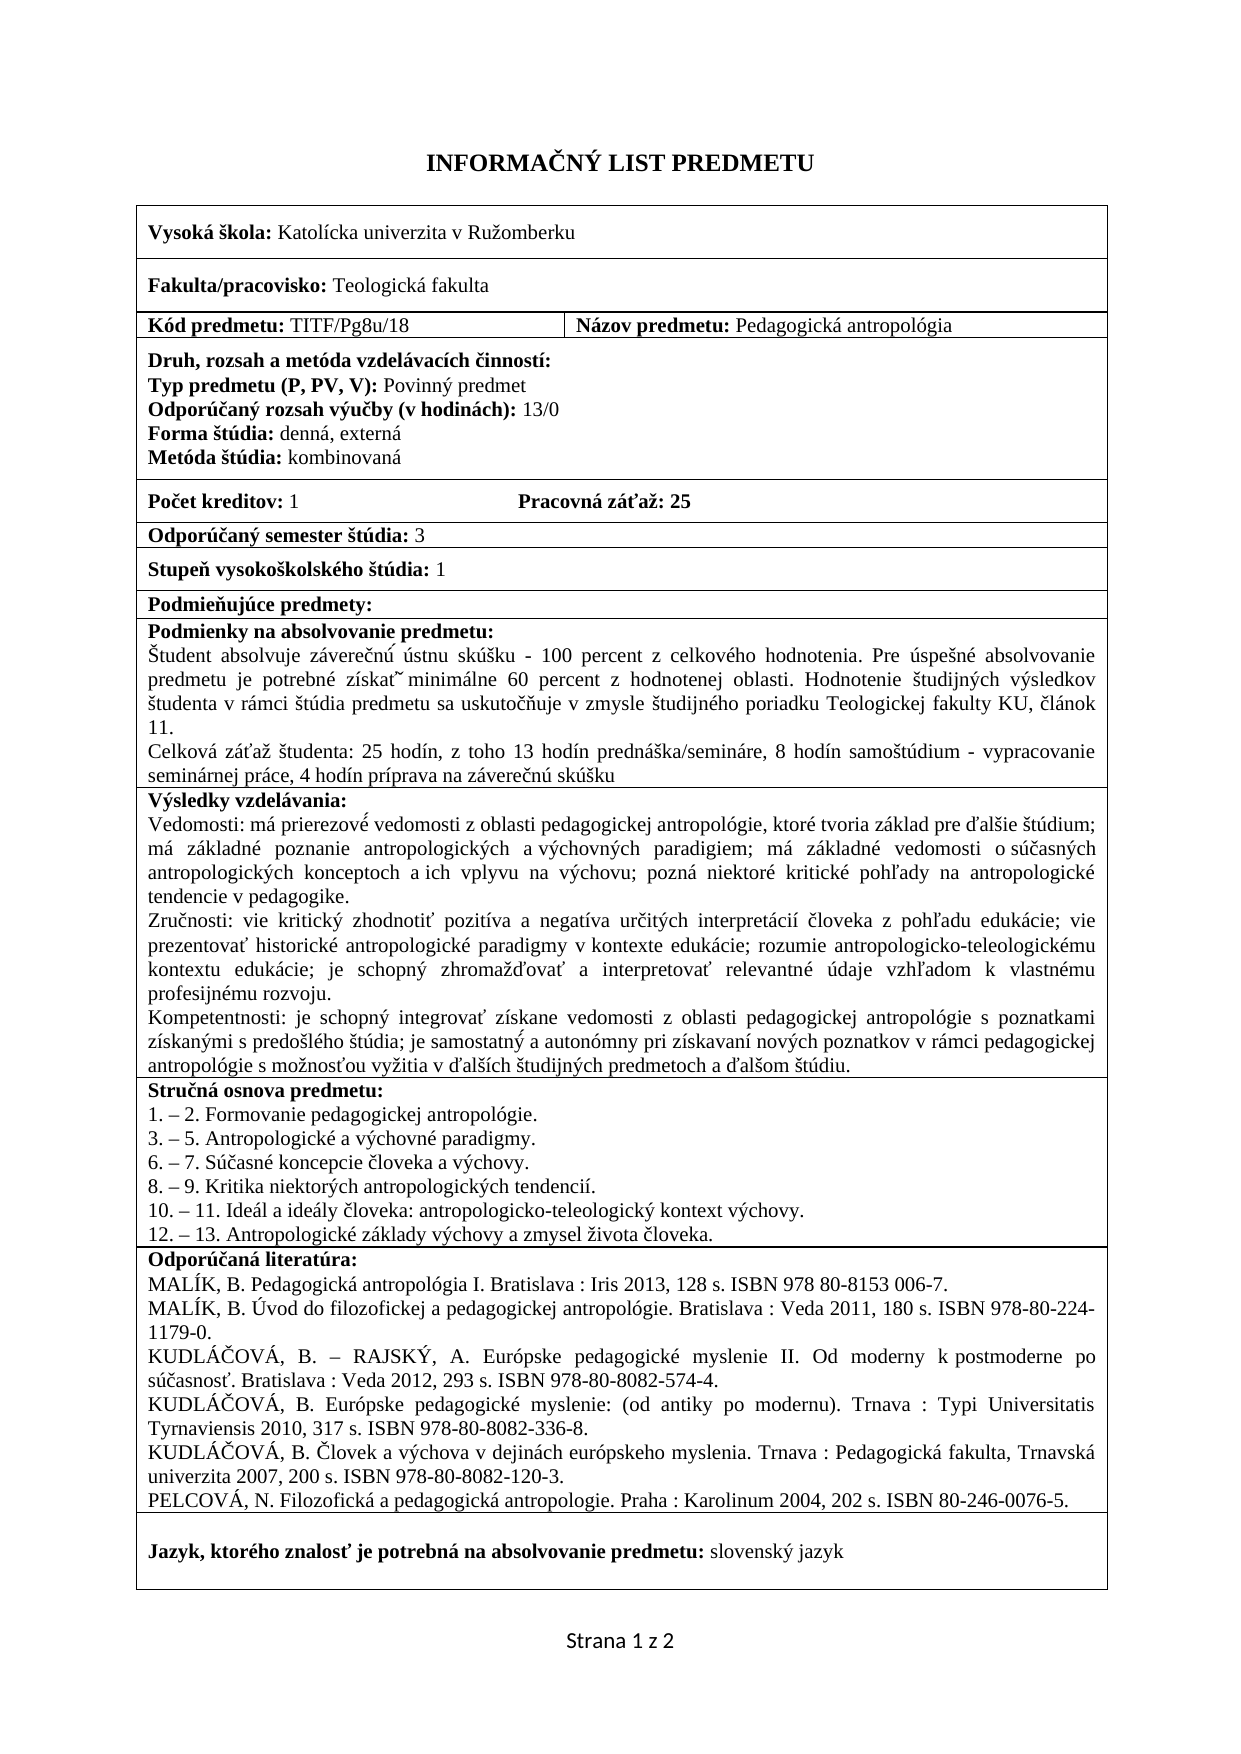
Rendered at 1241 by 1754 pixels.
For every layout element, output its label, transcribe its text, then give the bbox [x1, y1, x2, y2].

table_cell Podmieňujúce predmety: [137, 591, 1107, 618]
table_cell Podmienky na absolvovanie predmetu: Študent absolvuje záverečnú́ ústnu skúšku - 100 percent z celkového hodnotenia. Pre úspešné absolvovanie predmetu je potrebné získať̌ minimálne 60 percent z hodnotenej oblasti. Hodnotenie študijných výsledkov študenta v rámci štúdia predmetu sa uskutočňuje v zmysle študijného poriadku Teologickej fakulty KU, článok 11. Celková záťaž študenta: 25 hodín, z toho 13 hodín prednáška/semináre, 8 hodín samoštúdium - vypracovanie seminárnej práce, 4 hodín príprava na záverečnú skúšku [137, 619, 1107, 787]
table_cell Kód predmetu: TITF/Pg8u/18 [137, 313, 564, 337]
table_cell Odporúčaný semester štúdia: 3 [137, 523, 1107, 547]
table_cell Počet kreditov: 1 Pracovná záťaž: 25 [137, 480, 1107, 522]
table_cell Názov predmetu: Pedagogická antropológia [565, 313, 1107, 337]
table_cell Odporúčaná literatúra: MALÍK, B. Pedagogická antropológia I. Bratislava : Iris 2013, 128 s. ISBN 978 80-8153 006-7. MALÍK, B. Úvod do filozofickej a pedagogickej antropológie. Bratislava : Veda 2011, 180 s. ISBN 978-80-224-1179-0. KUDLÁČOVÁ, B. – RAJSKÝ, A. Európske pedagogické myslenie II. Od moderny k postmoderne po súčasnosť. Bratislava : Veda 2012, 293 s. ISBN 978-80-8082-574-4. KUDLÁČOVÁ, B. Európske pedagogické myslenie: (od antiky po modernu). Trnava : Typi Universitatis Tyrnaviensis 2010, 317 s. ISBN 978-80-8082-336-8. KUDLÁČOVÁ, B. Človek a výchova v dejinách európskeho myslenia. Trnava : Pedagogická fakulta, Trnavská univerzita 2007, 200 s. ISBN 978-80-8082-120-3. PELCOVÁ, N. Filozofická a pedagogická antropologie. Praha : Karolinum 2004, 202 s. ISBN 80-246-0076-5. [137, 1248, 1107, 1512]
table_cell Jazyk, ktorého znalosť je potrebná na absolvovanie predmetu: slovenský jazyk [137, 1513, 1107, 1589]
table_cell Stručná osnova predmetu: 1. – 2. Formovanie pedagogickej antropológie. 3. – 5. Antropologické a výchovné paradigmy. 6. – 7. Súčasné koncepcie človeka a výchovy. 8. – 9. Kritika niektorých antropologických tendencií. 10. – 11. Ideál a ideály človeka: antropologicko-teleologický kontext výchovy. 12. – 13. Antropologické základy výchovy a zmysel života človeka. [137, 1078, 1107, 1246]
table_header Vysoká škola: Katolícka univerzita v Ružomberku [137, 206, 1107, 258]
table_cell Stupeň vysokoškolského štúdia: 1 [137, 548, 1107, 589]
text INFORMAČNÝ LIST PREDMETU [148, 148, 1093, 176]
table_cell Fakulta/pracovisko: [137, 259, 1107, 311]
table_cell Výsledky vzdelávania: Vedomosti: má prierezové́ vedomosti z oblasti pedagogickej antropológie, ktoré tvoria základ pre ďalšie štúdium; má základné poznanie antropologických a výchovných paradigiem; má základné vedomosti o súčasných antropologických konceptoch a ich vplyvu na výchovu; pozná niektoré kritické pohľady na antropologické tendencie v pedagogike. Zručnosti: vie kritický zhodnotiť pozitíva a negatíva určitých interpretácií človeka z pohľadu edukácie; vie prezentovať historické antropologické paradigmy v kontexte edukácie; rozumie antropologicko-teleologickému kontextu edukácie; je schopný zhromažďovať a interpretovať relevantné údaje vzhľadom k vlastnému profesijnému rozvoju. Kompetentnosti: je schopný integrovať získane vedomosti z oblasti pedagogickej antropológie s poznatkami získanými s predošlého štúdia; je samostatný́ a autonómny pri získavaní nových poznatkov v rámci pedagogickej antropológie s možnosťou vyžitia v ďalších študijných predmetoch a ďalšom štúdiu. [137, 788, 1107, 1077]
table_cell Druh, rozsah a metóda vzdelávacích činností: Typ predmetu (P, PV, V): Povinný predmet Odporúčaný rozsah výučby (v hodinách): 13/0 Forma štúdia: denná, externá Metóda štúdia: kombinovaná [137, 338, 1107, 479]
